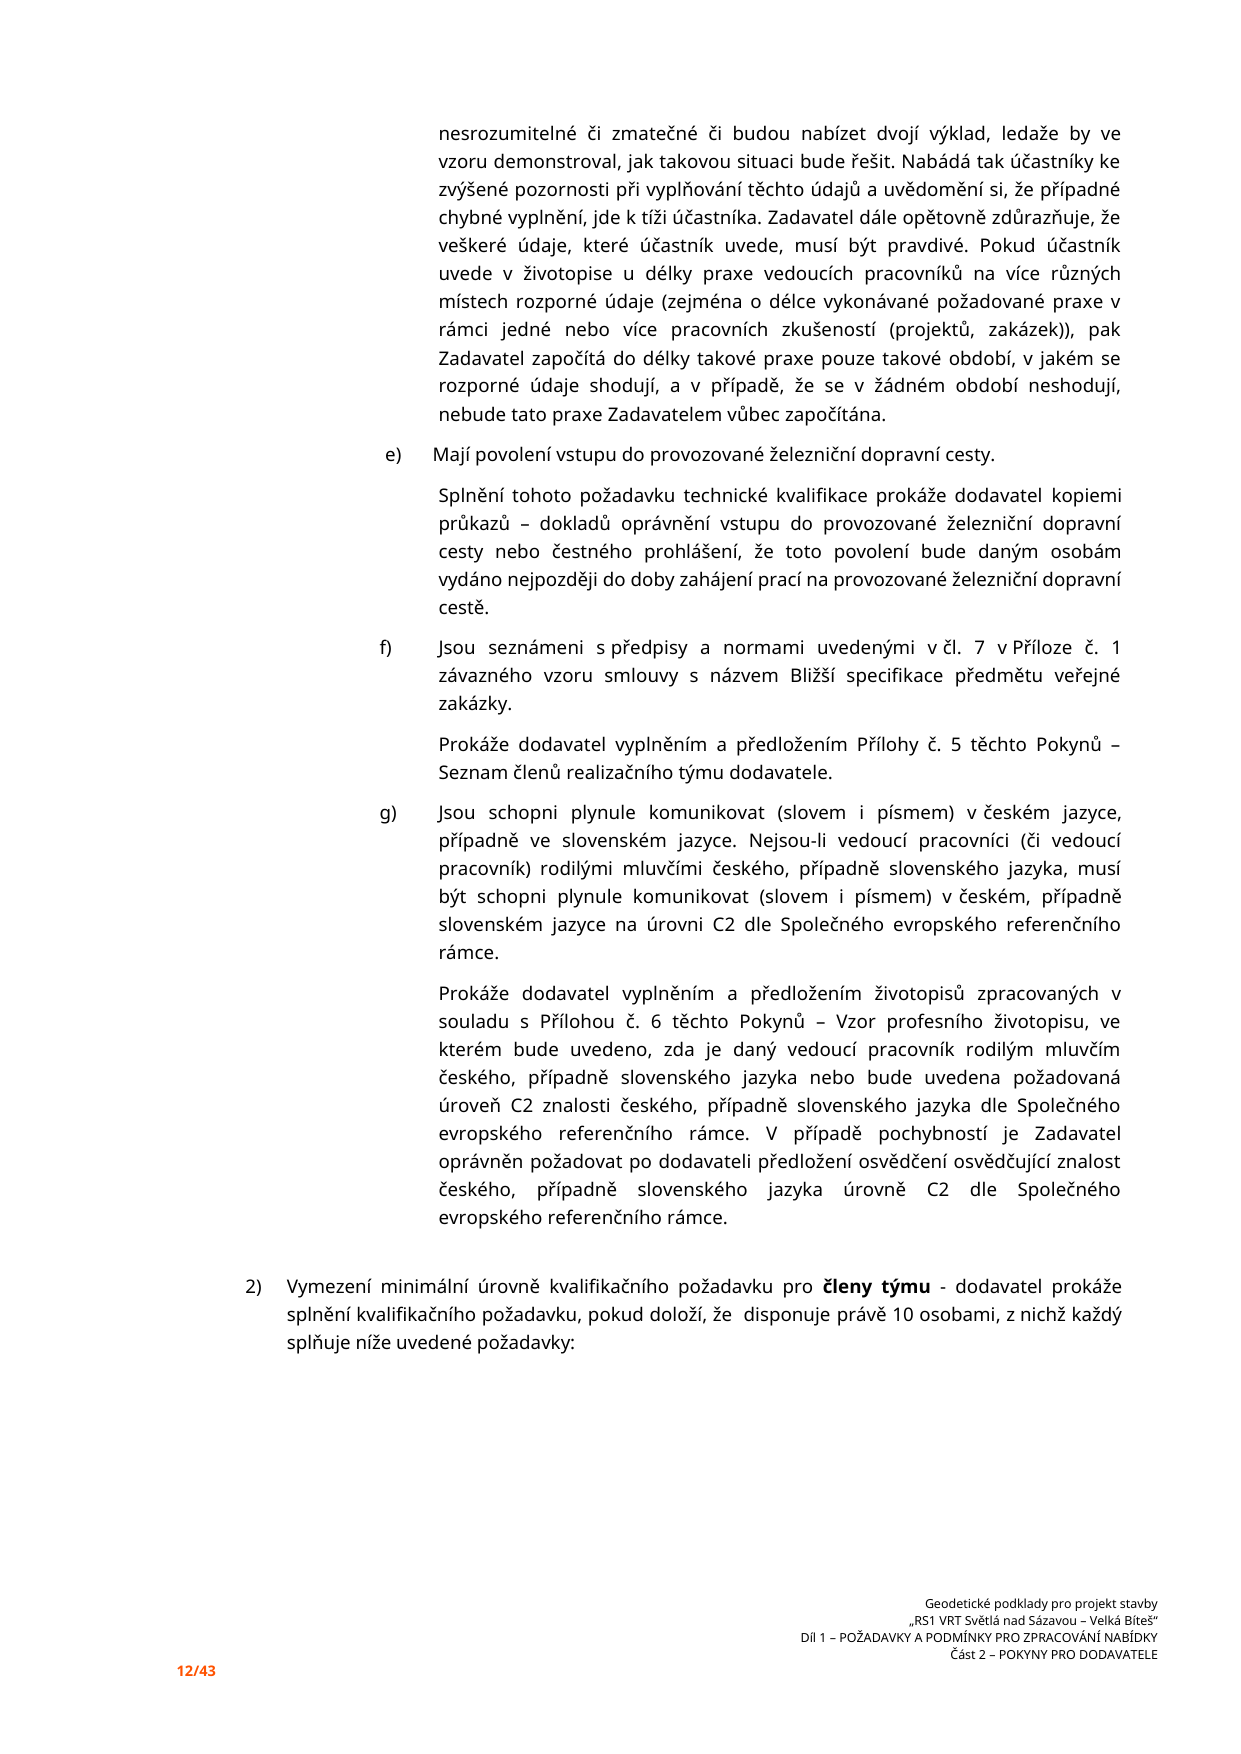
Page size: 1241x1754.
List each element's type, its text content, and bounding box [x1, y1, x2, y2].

text nesrozumitelné či zmatečné či budou nabízet dvojí výklad, ledaže by ve vzoru demonstroval, jak takovou situaci bude řešit. Nabádá tak účastníky ke zvýšené pozornosti při vyplňování těchto údajů a uvědomění si, že případné chybné vyplnění, jde k tíži účastníka. Zadavatel dále opětovně zdůrazňuje, že veškeré údaje, které účastník uvede, musí být pravdivé. Pokud účastník uvede v životopise u délky praxe vedoucích pracovníků na více různých místech rozporné údaje (zejména o délce vykonávané požadované praxe v rámci jedné nebo více pracovních zkušeností (projektů, zakázek)), pak Zadavatel započítá do délky takové praxe pouze takové období, v jakém se rozporné údaje shodují, a v případě, že se v žádném období neshodují, nebude tato praxe Zadavatelem vůbec započítána. [438, 121, 1122, 426]
list Jsou seznámeni s předpisy a normami uvedenými v čl. 7 v Příloze č. 1 závazného vzoru smlouvy s názvem Bližší specifikace předmětu veřejné zakázky. [379, 634, 1122, 716]
text Splnění tohoto požadavku technické kvalifikace prokáže dodavatel kopiemi průkazů – dokladů oprávnění vstupu do provozované železniční dopravní cesty nebo čestného prohlášení, že toto povolení bude daným osobám vydáno nejpozději do doby zahájení prací na provozované železniční dopravní cestě. [438, 482, 1122, 619]
text Vymezení minimální úrovně kvalifikačního požadavku pro členy týmu - dodavatel prokáže splnění kvalifikačního požadavku, pokud doloží, že disponuje právě 10 osobami, z nichž každý splňuje níže uvedené požadavky: [245, 1273, 1122, 1354]
text Prokáže dodavatel vyplněním a předložením životopisů zpracovaných v souladu s Přílohou č. 6 těchto Pokynů – Vzor profesního životopisu, ve kterém bude uvedeno, zda je daný vedoucí pracovník rodilým mluvčím českého, případně slovenského jazyka nebo bude uvedena požadovaná úroveň C2 znalosti českého, případně slovenského jazyka dle Společného evropského referenčního rámce. V případě pochybností je Zadavatel oprávněn požadovat po dodavateli předložení osvědčení osvědčující znalost českého, případně slovenského jazyka úrovně C2 dle Společného evropského referenčního rámce. [438, 980, 1122, 1230]
list Jsou schopni plynule komunikovat (slovem i písmem) v českém jazyce, případně ve slovenském jazyce. Nejsou-li vedoucí pracovníci (či vedoucí pracovník) rodilými mluvčími českého, případně slovenského jazyka, musí být schopni plynule komunikovat (slovem i písmem) v českém, případně slovenském jazyce na úrovni C2 dle Společného evropského referenčního rámce. [379, 799, 1122, 965]
list Mají povolení vstupu do provozované železniční dopravní cesty. [385, 441, 1122, 467]
text Prokáže dodavatel vyplněním a předložením Přílohy č. 5 těchto Pokynů – Seznam členů realizačního týmu dodavatele. [438, 731, 1122, 784]
